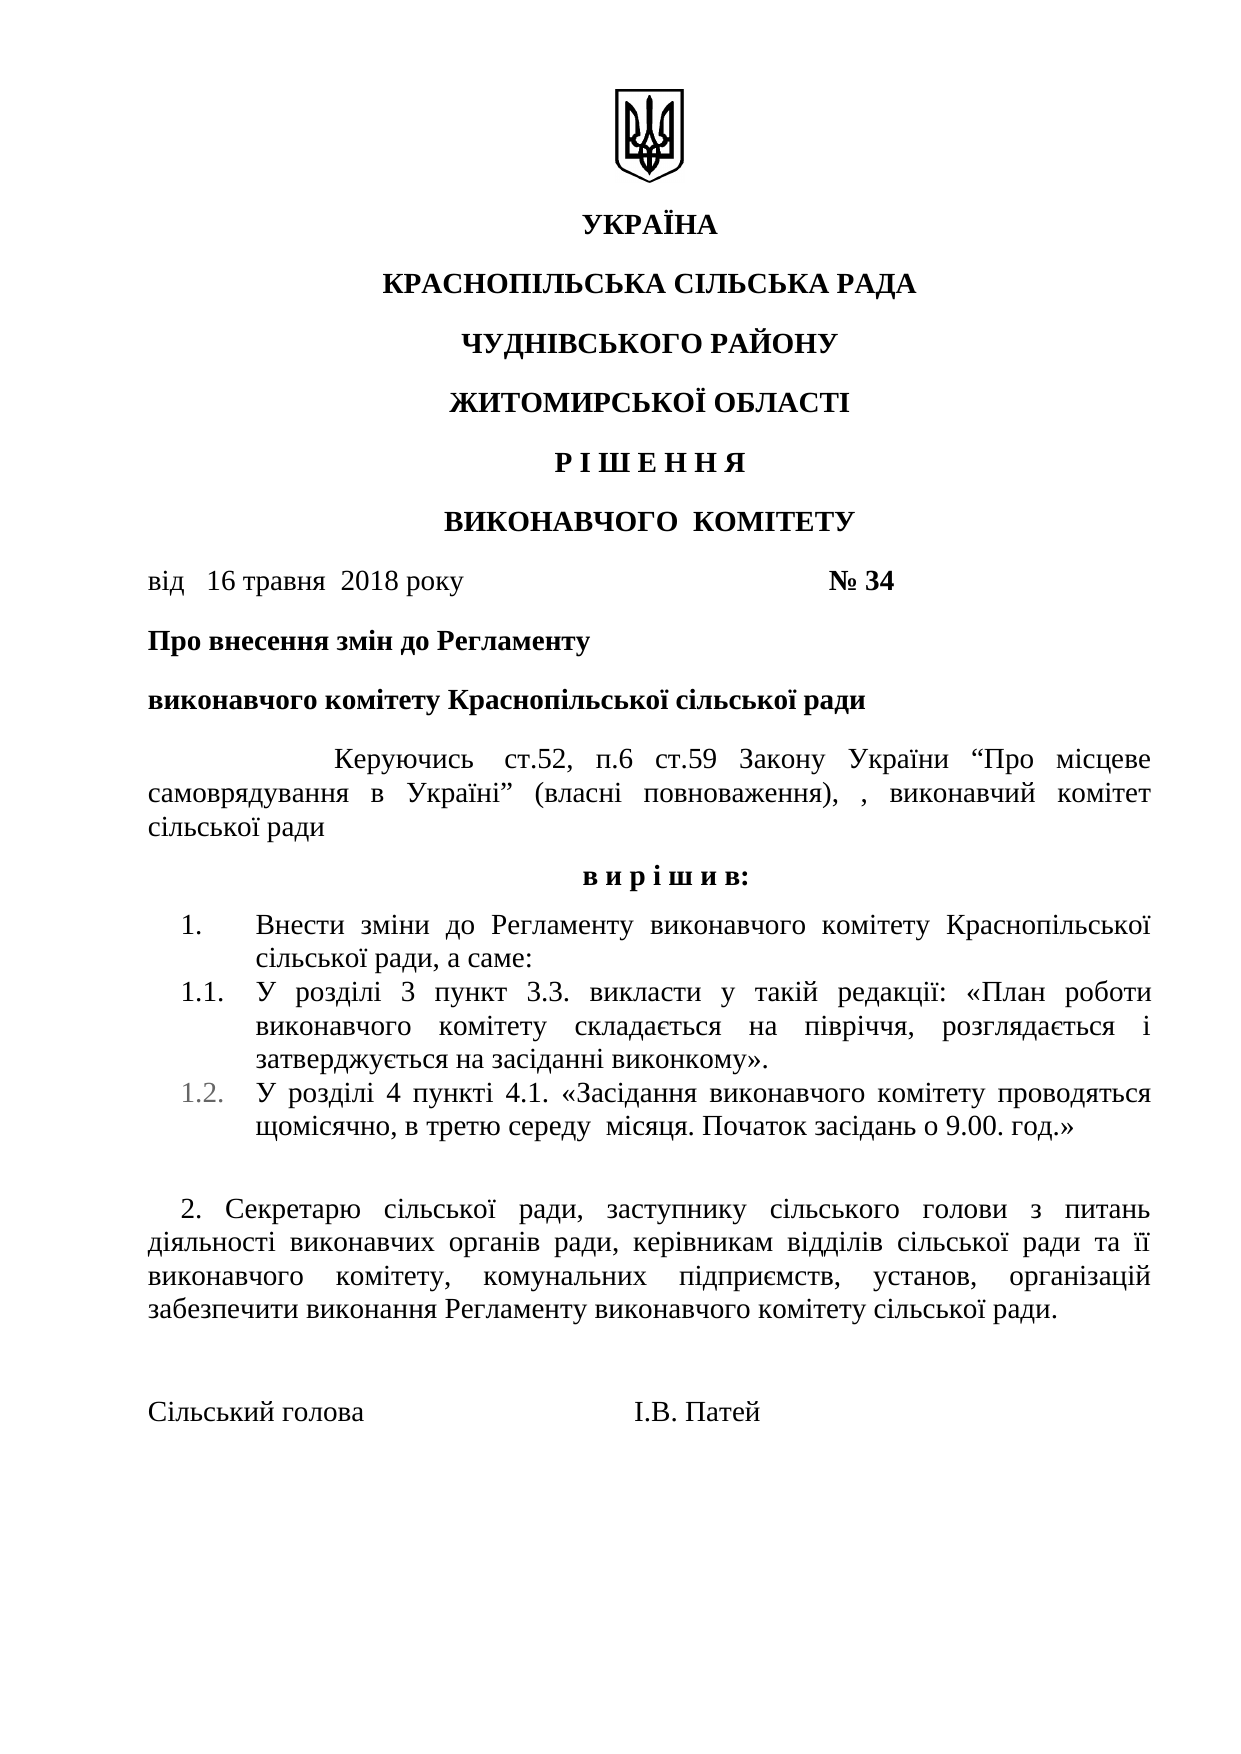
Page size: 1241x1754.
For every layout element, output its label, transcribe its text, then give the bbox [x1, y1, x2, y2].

text в и р і ш и в: [148, 858, 1152, 891]
text Р І Ш Е Н Н Я [148, 445, 1152, 478]
text ВИКОНАВЧОГО КОМІТЕТУ [148, 504, 1152, 538]
text ЧУДНІВСЬКОГО РАЙОНУ [148, 326, 1152, 359]
text КРАСНОПІЛЬСЬКА СІЛЬСЬКА РАДА [148, 267, 1152, 300]
text Керуючись ст.52, п.6 ст.59 Закону України “Про місцеве самоврядування в Україні” (власні повноваження), , виконавчий комітет сільської ради [148, 742, 1152, 842]
text Сільський голова І.В. Патей [148, 1394, 1152, 1427]
text 2. Секретарю сільської ради, заступнику сільського голови з питань діяльності виконавчих органів ради, керівникам відділів сільської ради та її виконавчого комітету, комунальних підприємств, установ, організацій забезпечити виконання Регламенту виконавчого комітету сільської ради. [148, 1191, 1152, 1325]
list У розділі 3 пункт 3.3. викласти у такій редакції: «План роботи виконавчого комітету складається на півріччя, розглядається і затверджується на засіданні виконкому». [180, 974, 1152, 1075]
text ЖИТОМИРСЬКОЇ ОБЛАСТІ [148, 385, 1152, 419]
text Про внесення змін до Регламенту [148, 623, 1152, 656]
list У розділі 4 пункті 4.1. «Засідання виконавчого комітету проводяться щомісячно, в третю середу місяця. Початок засідань о 9.00. год.» [180, 1075, 1152, 1142]
text від 16 травня 2018 року № 34 [148, 563, 1152, 597]
list Внести зміни до Регламенту виконавчого комітету Краснопільської сільської ради, а саме: [180, 907, 1152, 974]
picture [614, 88, 685, 183]
text УКРАЇНА [148, 207, 1152, 241]
text виконавчого комітету Краснопільської сільської ради [148, 682, 1152, 716]
